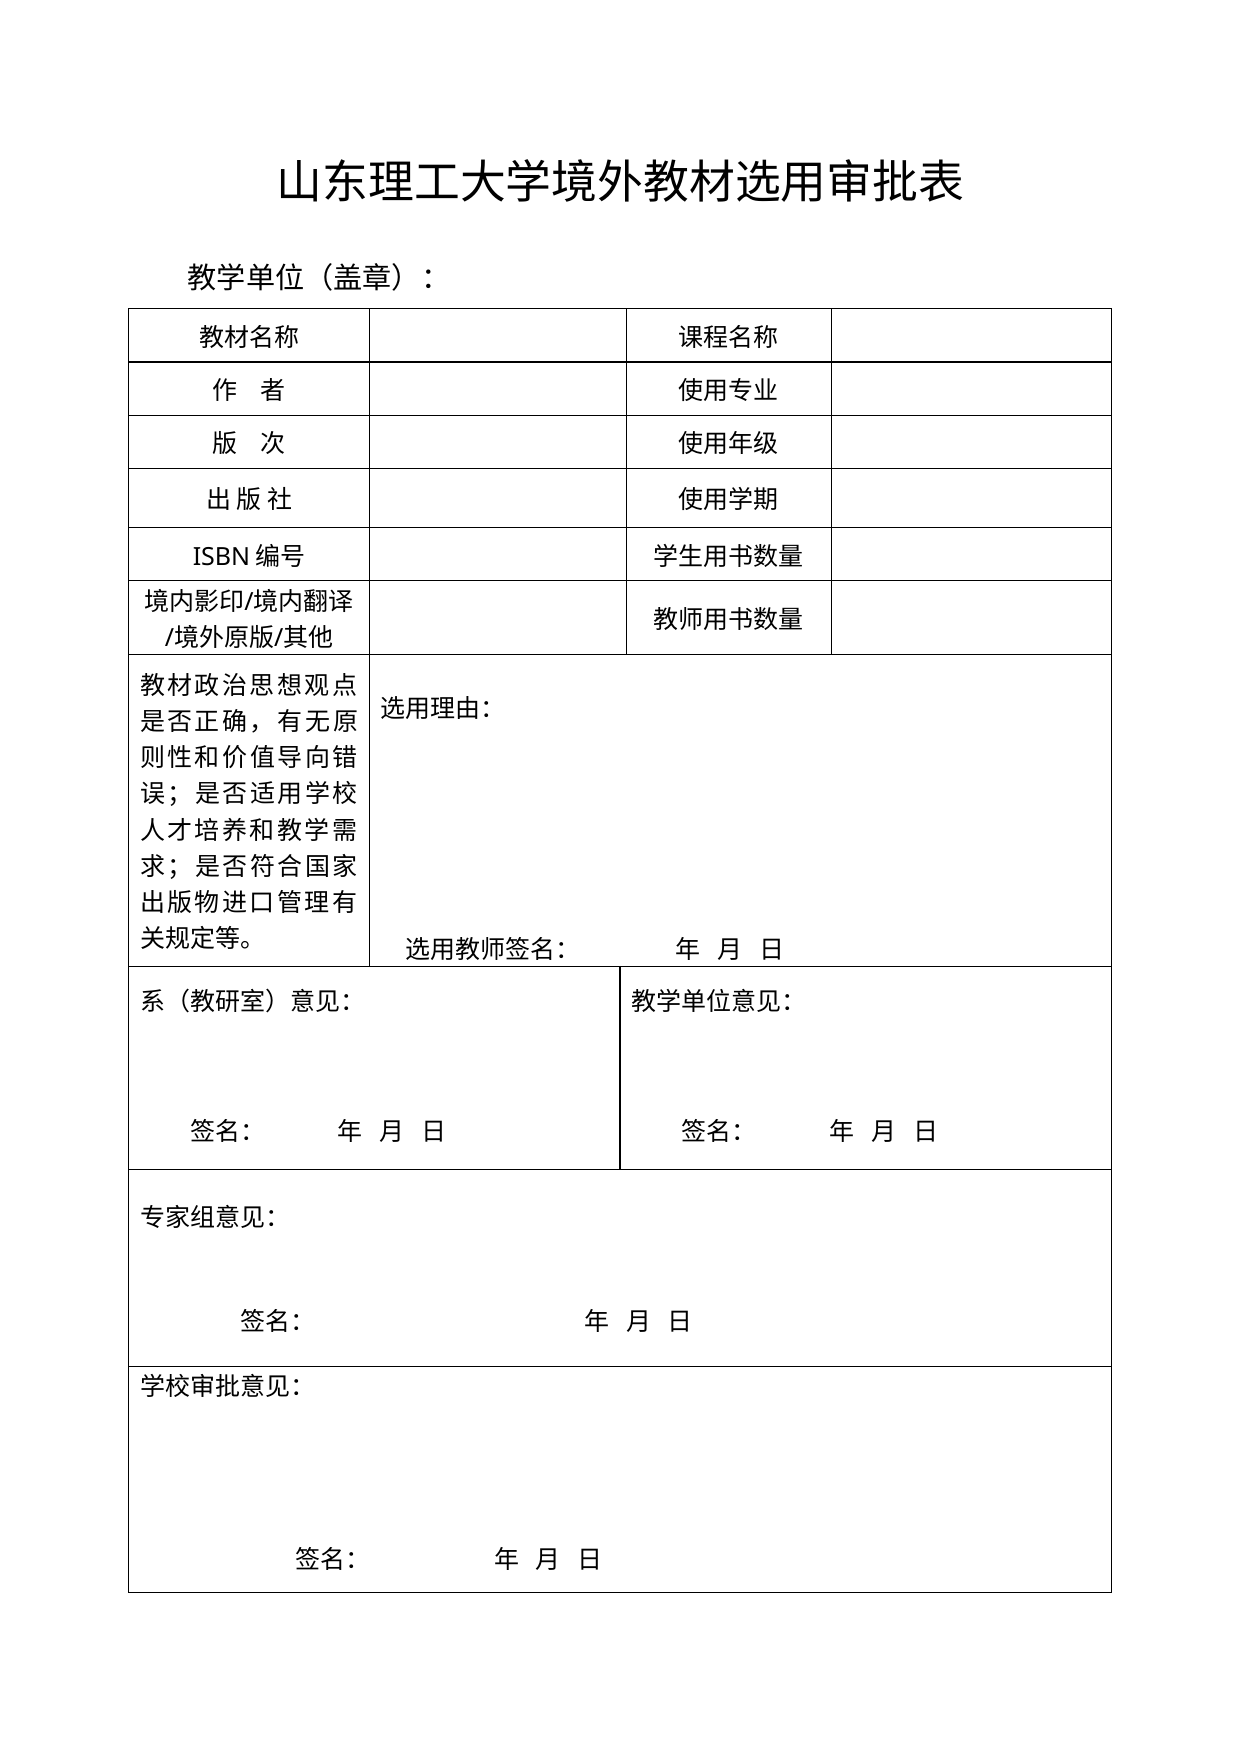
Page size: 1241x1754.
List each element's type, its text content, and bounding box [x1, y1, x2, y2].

table_header [370, 309, 626, 361]
table_cell [832, 528, 1111, 580]
table_cell [370, 528, 626, 580]
table_cell 专家组意见： 签名： 年 月 日 [129, 1170, 1111, 1366]
table_header [832, 309, 1111, 361]
text 教学单位（盖章）： [187, 243, 1053, 308]
table_cell [370, 416, 626, 468]
table_cell 出 版 社 [129, 469, 369, 527]
table_cell [370, 581, 626, 654]
table_cell [832, 581, 1111, 654]
table_header 课程名称 [627, 309, 831, 361]
table_cell [370, 469, 626, 527]
table_cell 教学单位意见： 签名： 年 月 日 [621, 967, 1111, 1169]
table_cell [832, 416, 1111, 468]
table_cell [832, 469, 1111, 527]
table_cell 学生用书数量 [627, 528, 831, 580]
table_cell 教材政治思想观点是否正确，有无原则性和价值导向错误；是否适用学校人才培养和教学需求；是否符合国家出版物进口管理有关规定等。 [129, 655, 369, 966]
table_cell 使用专业 [627, 363, 831, 415]
table_cell ISBN编号 [129, 528, 369, 580]
table_cell 系（教研室）意见： 签名： 年 月 日 [129, 967, 619, 1169]
table_cell 境内影印/境内翻译/境外原版/其他 [129, 581, 369, 654]
table_cell [832, 363, 1111, 415]
table_cell 使用学期 [627, 469, 831, 527]
table_cell [370, 363, 626, 415]
table_cell 版 次 [129, 416, 369, 468]
table_cell 使用年级 [627, 416, 831, 468]
table_cell 教师用书数量 [627, 581, 831, 654]
table_cell 学校审批意见： 签名： 年 月 日 [129, 1367, 1111, 1592]
table_cell 选用理由： 选用教师签名： 年 月 日 [370, 655, 1111, 966]
table_header 教材名称 [129, 309, 369, 361]
table_cell 作 者 [129, 363, 369, 415]
text 山东理工大学境外教材选用审批表 [187, 129, 1053, 227]
